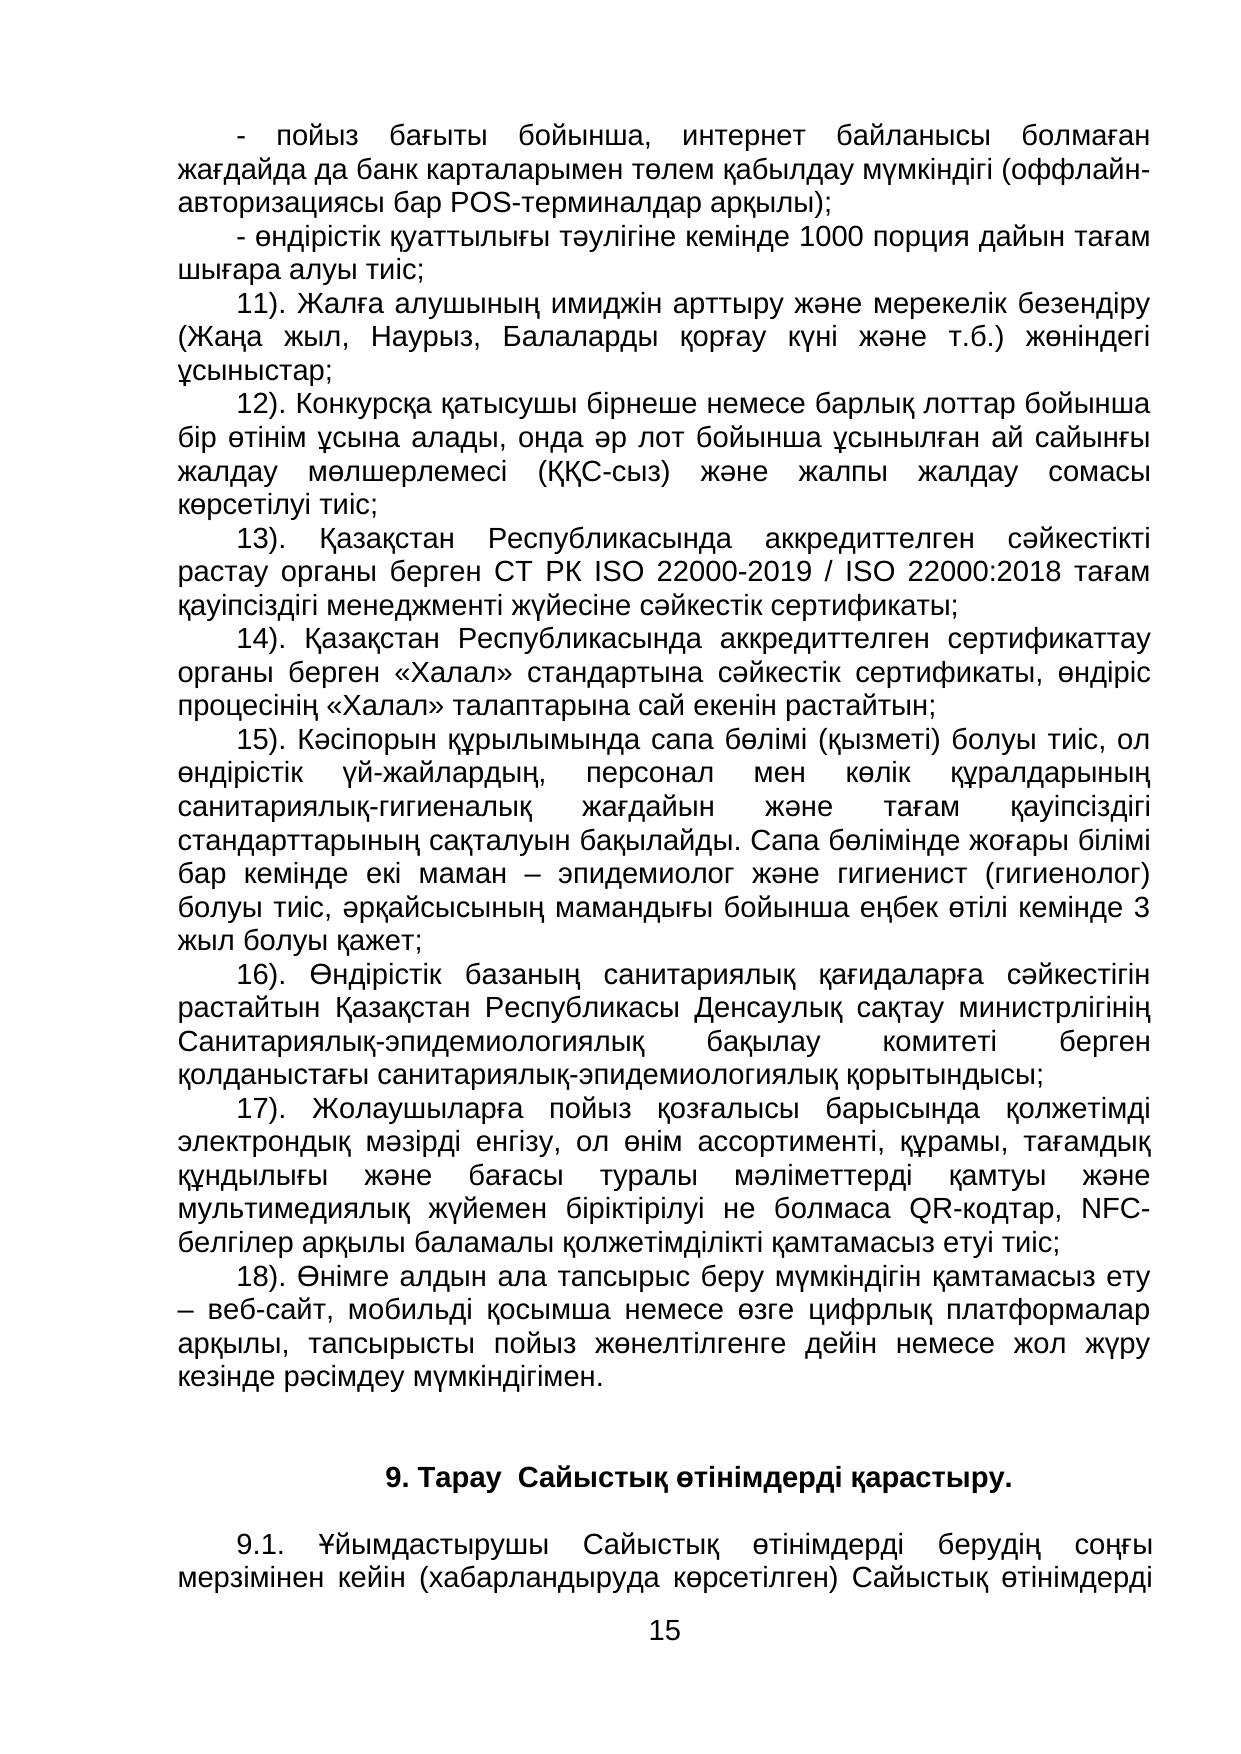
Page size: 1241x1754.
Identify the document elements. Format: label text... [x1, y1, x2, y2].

text 14). Қазақстан Республикасында аккредиттелген сертификаттау органы берген «Халал» стандартына сәйкестік сертификаты, өндіріс процесінің «Халал» талаптарына сай екенін растайтын; [177, 621, 1152, 722]
text 16). Өндірістік базаның санитариялық қағидаларға сәйкестігін растайтын Қазақстан Республикасы Денсаулық сақтау министрлігінің Санитариялық-эпидемиологиялық бақылау комитеті берген қолданыстағы санитариялық-эпидемиологиялық қорытындысы; [177, 957, 1152, 1091]
text - өндірістік қуаттылығы тәулігіне кемінде 1000 порция дайын тағам шығара алуы тиіс; [177, 219, 1152, 286]
text 17). Жолаушыларға пойыз қозғалысы барысында қолжетімді электрондық мәзірді енгізу, ол өнім ассортименті, құрамы, тағамдық құндылығы және бағасы туралы мәліметтерді қамтуы және мультимедиялық жүйемен біріктірілуі не болмаса QR-кодтар, NFC-белгілер арқылы баламалы қолжетімділікті қамтамасыз етуі тиіс; [177, 1091, 1152, 1258]
text - пойыз бағыты бойынша, интернет байланысы болмаған жағдайда да банк карталарымен төлем қабылдау мүмкіндігі (оффлайн-авторизациясы бар POS-терминалдар арқылы); [177, 118, 1152, 219]
text 11). Жалға алушының имиджін арттыру және мерекелік безендіру (Жаңа жыл, Наурыз, Балаларды қорғау күні және т.б.) жөніндегі ұсыныстар; [177, 286, 1152, 386]
text 15). Кәсіпорын құрылымында сапа бөлімі (қызметі) болуы тиіс, ол өндірістік үй-жайлардың, персонал мен көлік құралдарының санитариялық-гигиеналық жағдайын және тағам қауіпсіздігі стандарттарының сақталуын бақылайды. Сапа бөлімінде жоғары білімі бар кемінде екі маман – эпидемиолог және гигиенист (гигиенолог) болуы тиіс, әрқайсысының мамандығы бойынша еңбек өтілі кемінде 3 жыл болуы қажет; [177, 722, 1152, 957]
text 13). Қазақстан Республикасында аккредиттелген сәйкестікті растау органы берген СТ РК ISO 22000-2019 / ISO 22000:2018 тағам қауіпсіздігі менеджменті жүйесіне сәйкестік сертификаты; [177, 521, 1152, 621]
list 9. Тарау Сайыстық өтінімдерді қарастыру. [177, 1460, 1154, 1493]
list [177, 1527, 1154, 1594]
text 12). Конкурсқа қатысушы бірнеше немесе барлық лоттар бойынша бір өтінім ұсына алады, онда әр лот бойынша ұсынылған ай сайынғы жалдау мөлшерлемесі (ҚҚС-сыз) және жалпы жалдау сомасы көрсетілуі тиіс; [177, 386, 1152, 521]
text 18). Өнімге алдын ала тапсырыс беру мүмкіндігін қамтамасыз ету – веб-сайт, мобильді қосымша немесе өзге цифрлық платформалар арқылы, тапсырысты пойыз жөнелтілгенге дейін немесе жол жүру кезінде рәсімдеу мүмкіндігімен. [177, 1258, 1152, 1393]
